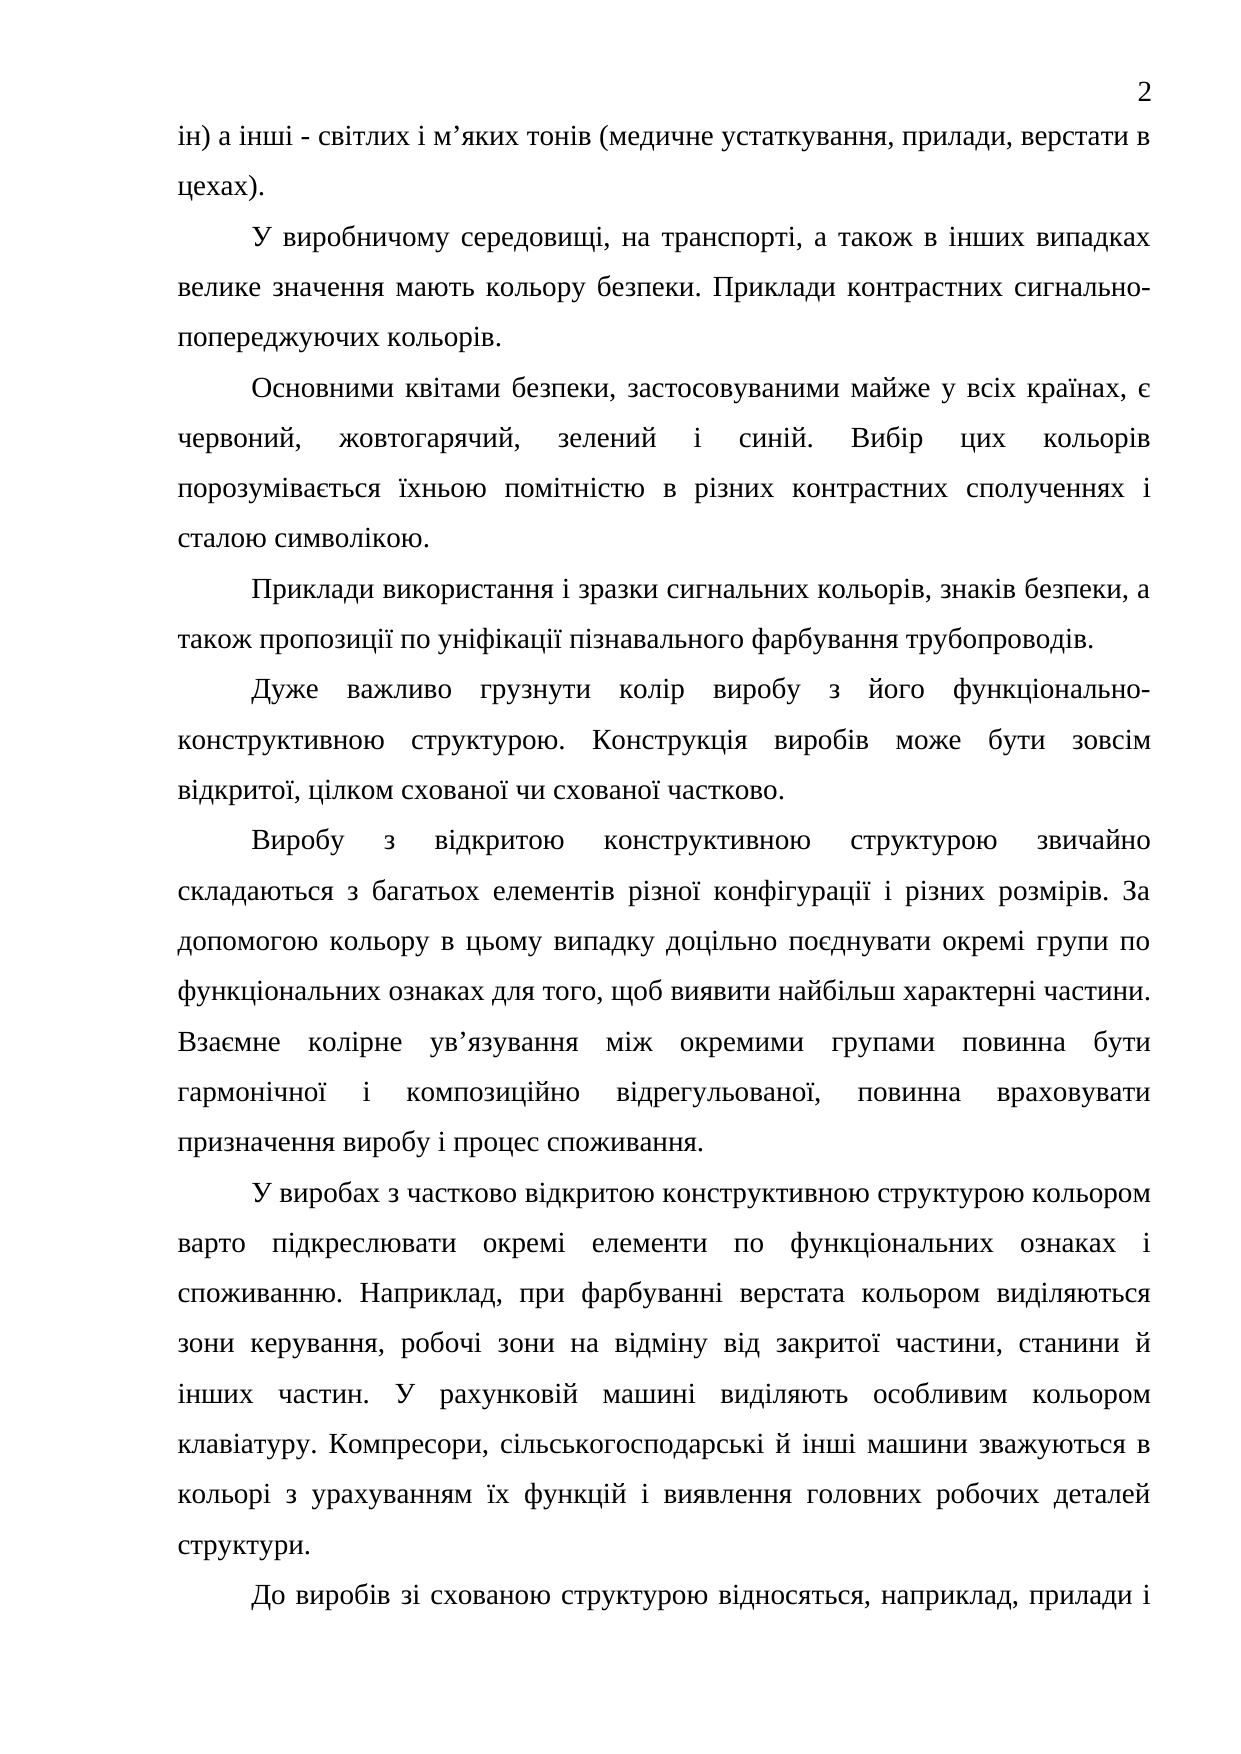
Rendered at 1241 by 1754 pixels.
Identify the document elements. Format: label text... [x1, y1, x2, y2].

text У виробничому середовищі, на транспорті, а також в інших випадках велике значення мають кольору безпеки. Приклади контрастних сигнально-попереджуючих кольорів. [177, 219, 1152, 353]
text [177, 118, 1152, 202]
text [177, 1577, 1152, 1611]
text Приклади використання і зразки сигнальних кольорів, знаків безпеки, а також пропозиції по уніфікації пізнавального фарбування трубопроводів. [177, 571, 1152, 655]
text Виробу з відкритою конструктивною структурою звичайно складаються з багатьох елементів різної конфігурації і різних розмірів. За допомогою кольору в цьому випадку доцільно поєднувати окремі групи по функціональних ознаках для того, щоб виявити найбільш характерні частини. Взаємне колірне ув’язування між окремими групами повинна бути гармонічної і композиційно відрегульованої, повинна враховувати призначення виробу і процес споживання. [177, 822, 1152, 1158]
text Дуже важливо грузнути колір виробу з його функціонально-конструктивною структурою. Конструкція виробів може бути зовсім відкритої, цілком схованої чи схованої частково. [177, 672, 1152, 806]
text Основними квітами безпеки, застосовуваними майже у всіх країнах, є червоний, жовтогарячий, зелений і синій. Вибір цих кольорів порозумівається їхньою помітністю в різних контрастних сполученнях і сталою символікою. [177, 370, 1152, 554]
text У виробах з частково відкритою конструктивною структурою кольором варто підкреслювати окремі елементи по функціональних ознаках і споживанню. Наприклад, при фарбуванні верстата кольором виділяються зони керування, робочі зони на відміну від закритої частини, станини й інших частин. У рахунковій машині виділяють особливим кольором клавіатуру. Компресори, сільськогосподарські й інші машини зважуються в кольорі з урахуванням їх функцій і виявлення головних робочих деталей структури. [177, 1175, 1152, 1560]
